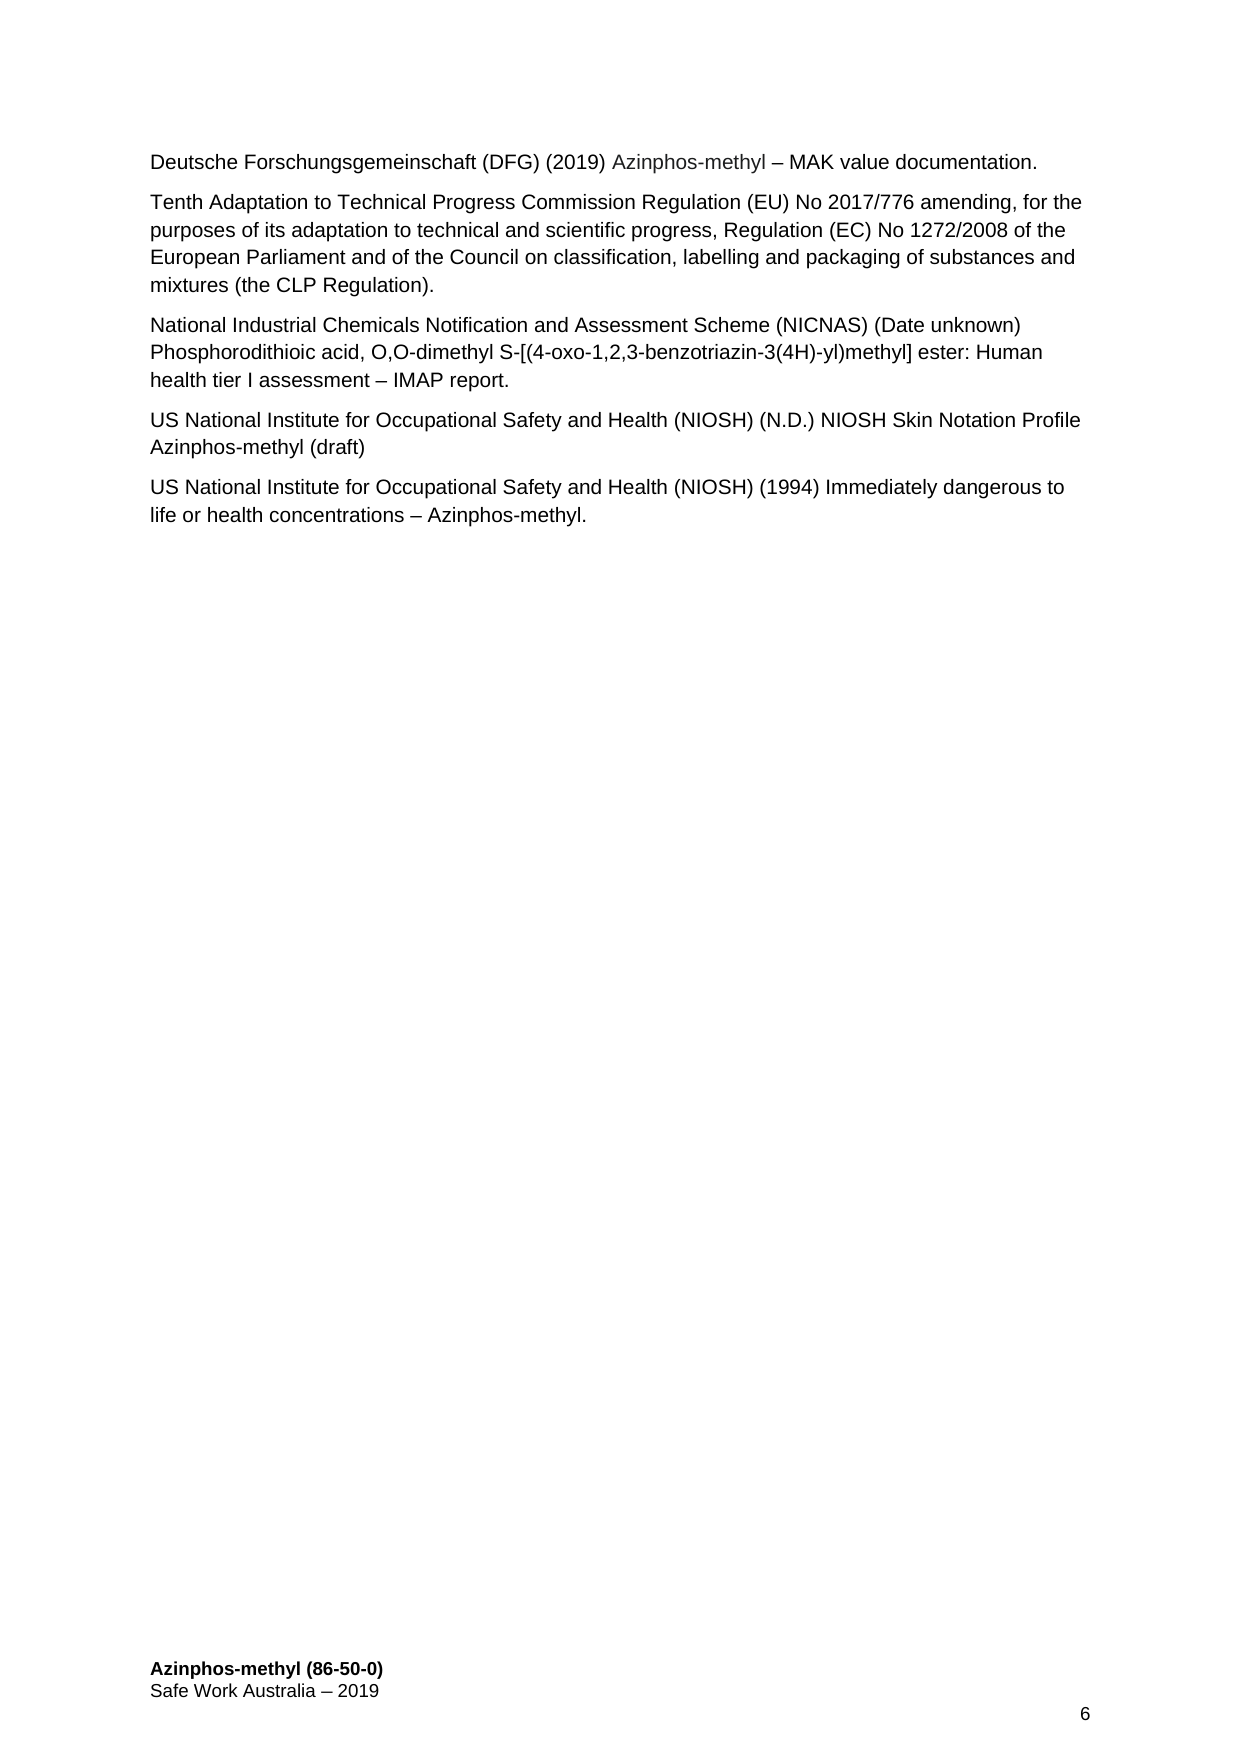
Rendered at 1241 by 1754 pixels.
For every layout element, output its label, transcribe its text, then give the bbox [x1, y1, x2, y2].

text Deutsche Forschungsgemeinschaft (DFG) (2019) Azinphos-methyl – MAK value documentation. [150, 150, 1090, 174]
text US National Institute for Occupational Safety and Health (NIOSH) (1994) Immediately dangerous to life or health concentrations – Azinphos-methyl. [150, 475, 1090, 526]
text National Industrial Chemicals Notification and Assessment Scheme (NICNAS) (Date unknown) Phosphorodithioic acid, O,O-dimethyl S-[(4-oxo-1,2,3-benzotriazin-3(4H)-yl)methyl] ester: Human health tier I assessment – IMAP report. [150, 312, 1090, 391]
text US National Institute for Occupational Safety and Health (NIOSH) (N.D.) NIOSH Skin Notation Profile Azinphos-methyl (draft) [150, 407, 1090, 459]
text Tenth Adaptation to Technical Progress Commission Regulation (EU) No 2017/776 amending, for the purposes of its adaptation to technical and scientific progress, Regulation (EC) No 1272/2008 of the European Parliament and of the Council on classification, labelling and packaging of substances and mixtures (the CLP Regulation). [150, 190, 1090, 296]
